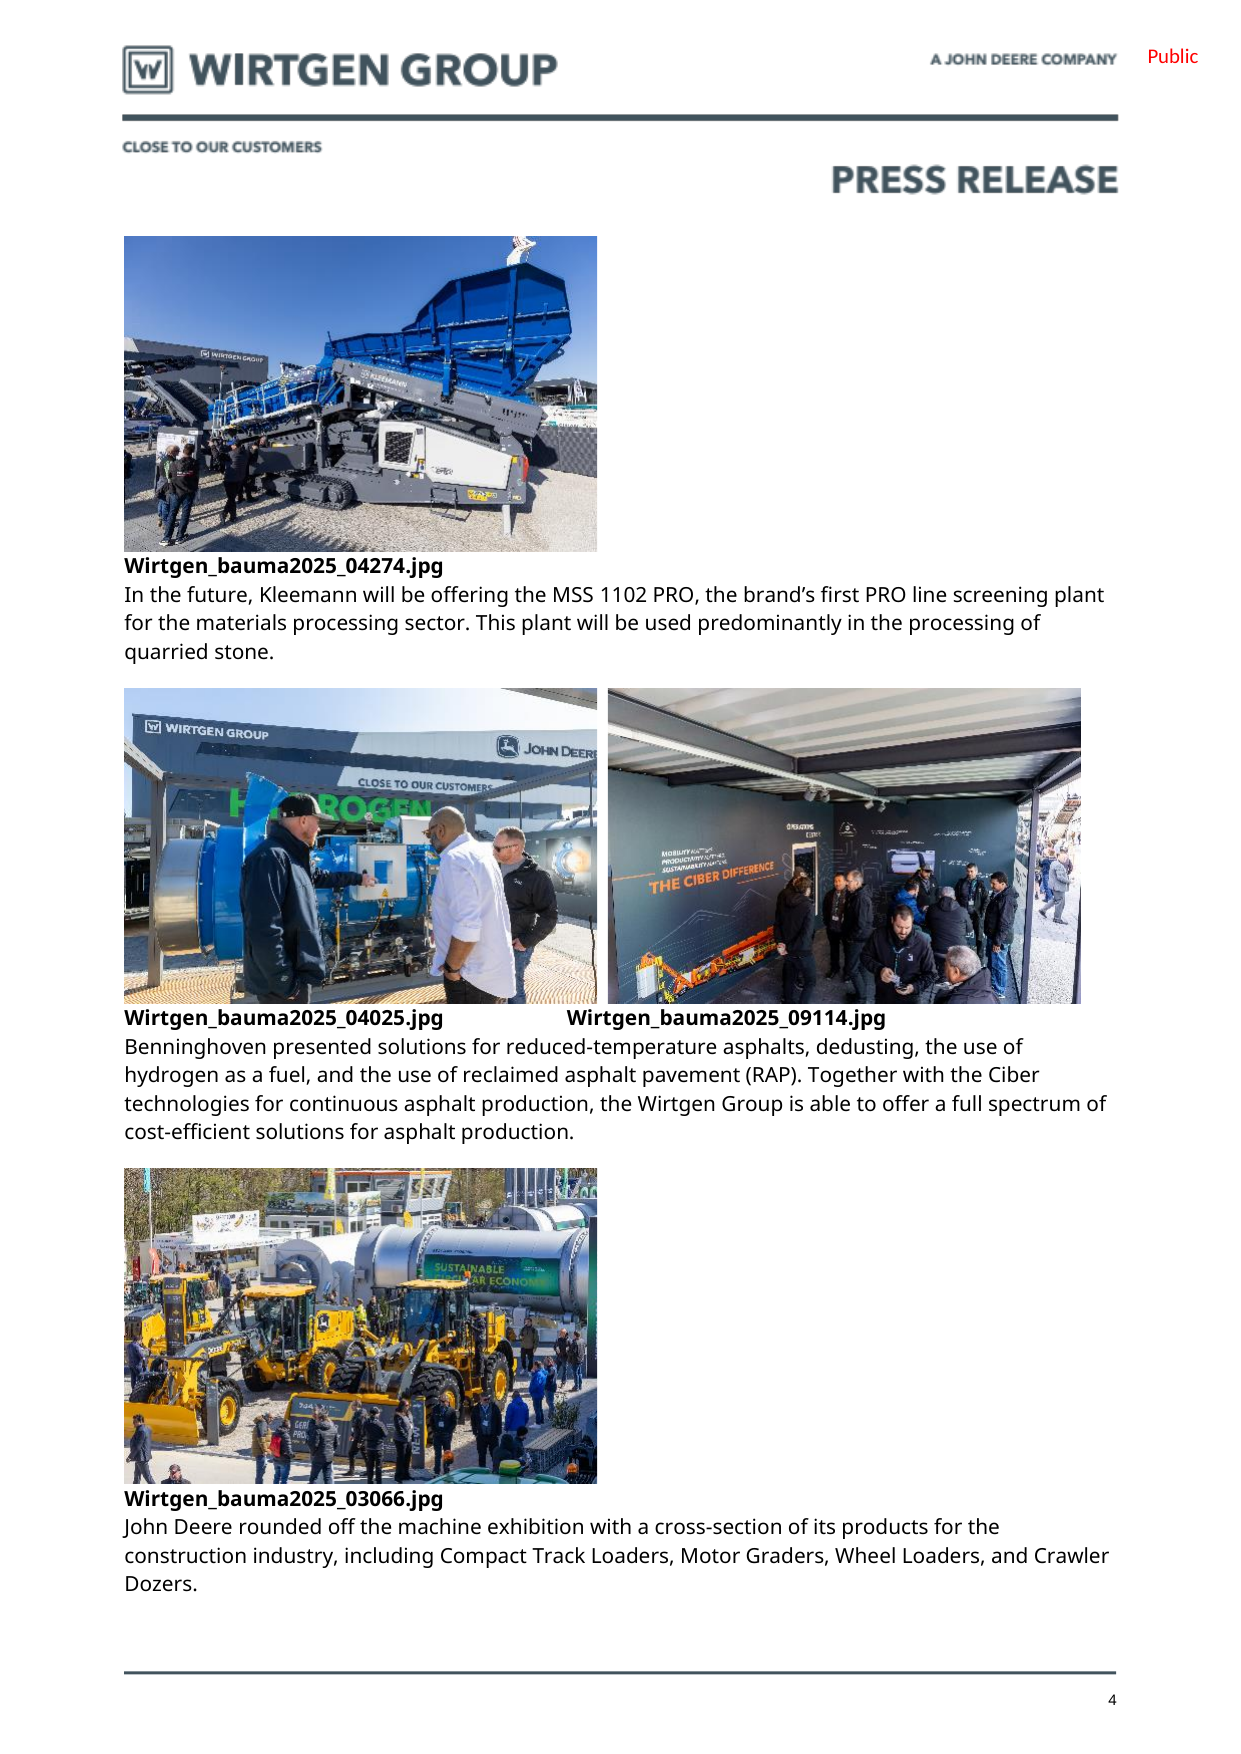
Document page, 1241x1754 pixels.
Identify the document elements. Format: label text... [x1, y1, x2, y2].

picture [124, 688, 598, 1004]
picture [124, 236, 598, 552]
text Benninghoven presented solutions for reduced-temperature asphalts, dedusting, the use of hydrogen as a fuel, and the use of reclaimed asphalt pavement (RAP). Together with the Ciber technologies for continuous asphalt production, the Wirtgen Group is able to offer a full spectrum of cost-efficient solutions for asphalt production. [124, 1032, 1116, 1146]
picture [124, 1168, 598, 1484]
picture [607, 688, 1081, 1004]
text In the future, Kleemann will be offering the MSS 1102 PRO, the brand’s first PRO line screening plant for the materials processing sector. This plant will be used predominantly in the processing of quarried stone. [124, 580, 1116, 665]
text John Deere rounded off the machine exhibition with a cross-section of its products for the construction industry, including Compact Track Loaders, Motor Graders, Wheel Loaders, and Crawler Dozers. [124, 1512, 1116, 1598]
text Wirtgen_bauma2025_03066.jpg [124, 1484, 1116, 1512]
